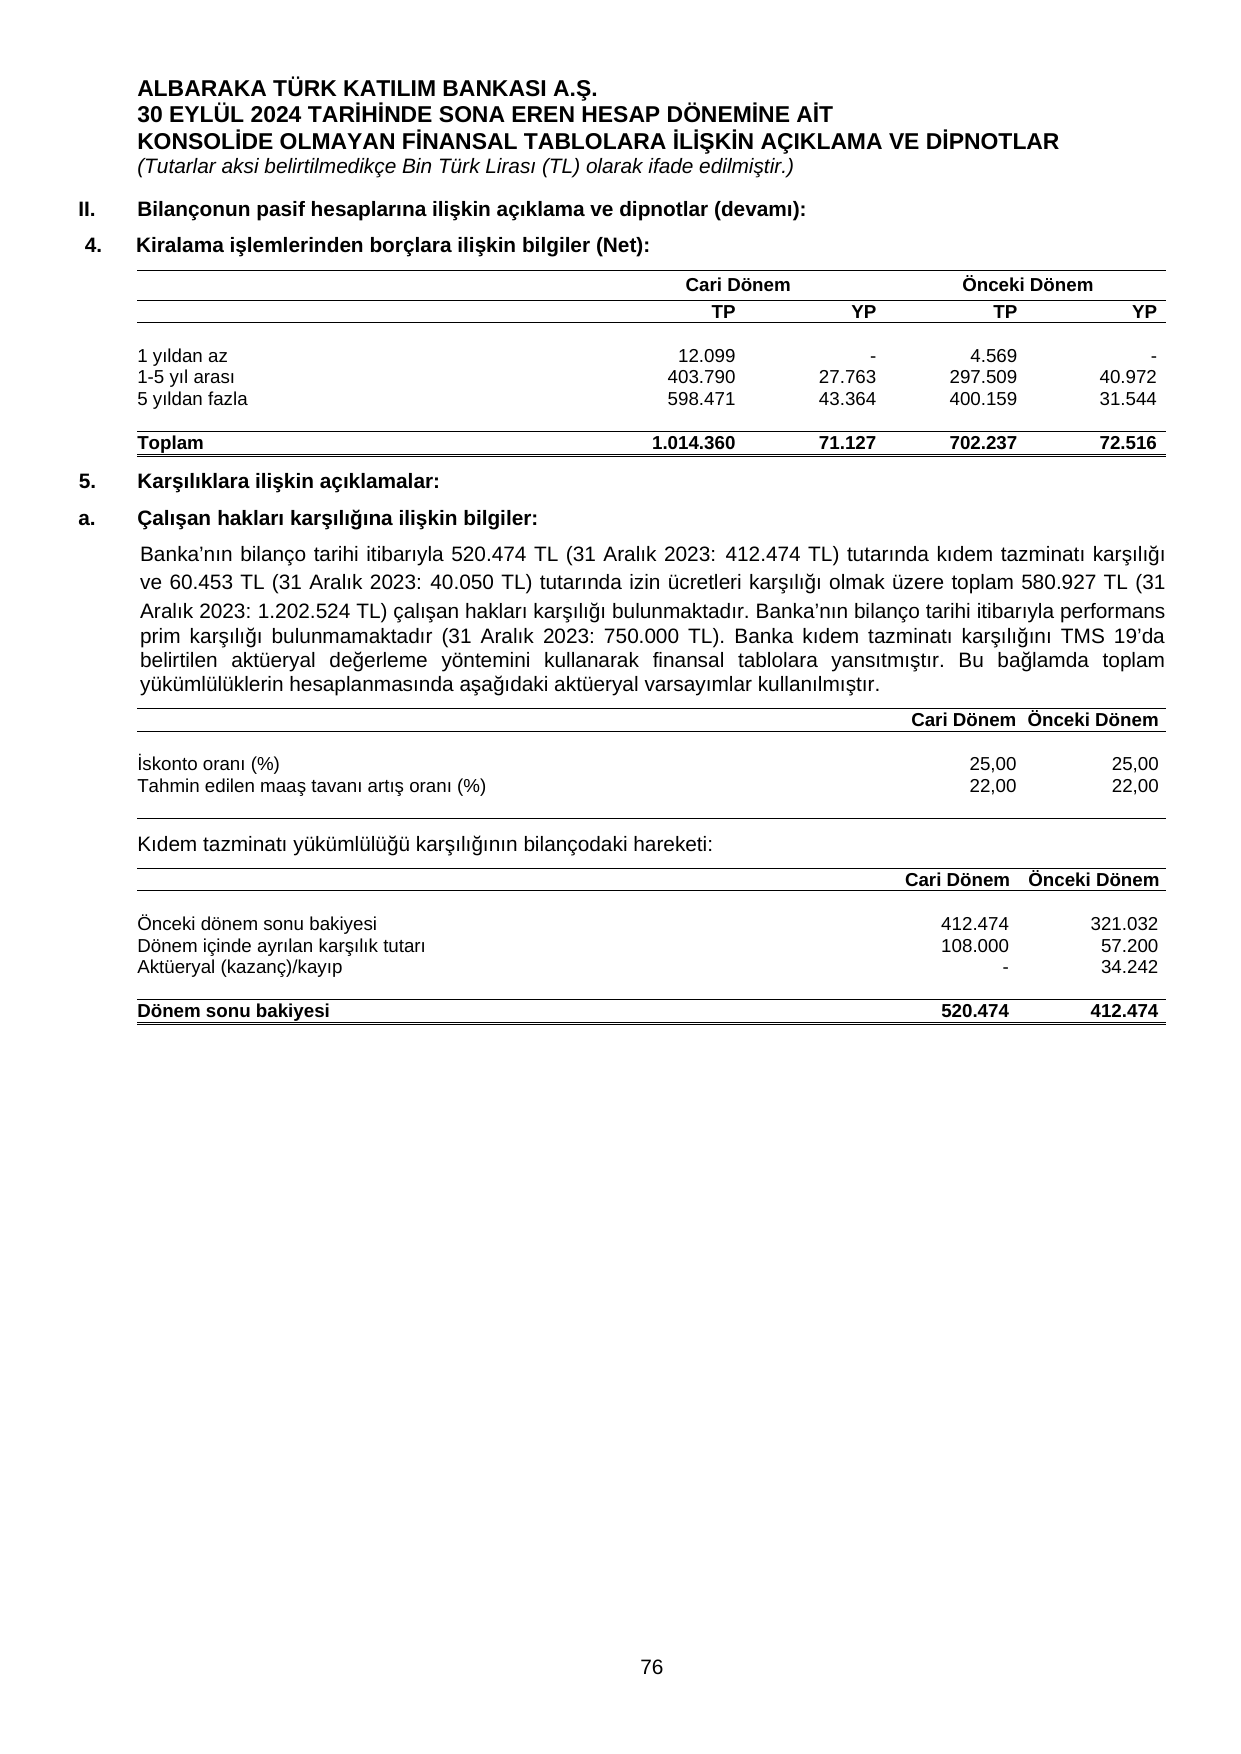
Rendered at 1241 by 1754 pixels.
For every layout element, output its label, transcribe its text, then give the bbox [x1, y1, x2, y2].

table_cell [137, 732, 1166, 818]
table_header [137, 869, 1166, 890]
text Kıdem tazminatı yükümlülüğü karşılığının bilançodaki hareketi: [137, 831, 1166, 855]
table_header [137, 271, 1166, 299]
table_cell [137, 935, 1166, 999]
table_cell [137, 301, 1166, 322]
text a. Çalışan hakları karşılığına ilişkin bilgiler: [18, 506, 1166, 529]
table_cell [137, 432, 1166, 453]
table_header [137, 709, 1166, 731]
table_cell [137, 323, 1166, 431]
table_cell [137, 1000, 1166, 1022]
text 5. Karşılıklara ilişkin açıklamalar: [79, 469, 1166, 493]
text II. Bilançonun pasif hesaplarına ilişkin açıklama ve dipnotlar (devamı): [78, 197, 1166, 221]
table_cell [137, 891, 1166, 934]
text Banka’nın bilanço tarihi itibarıyla 520.474 TL (31 Aralık 2023: 412.474 TL) tutarında kıdem tazminatı karşılığı ve 60.453 TL (31 Aralık 2023: 40.050 TL) tutarında izin ücretleri karşılığı olmak üzere toplam 580.927 TL (31 Aralık 2023: 1.202.524 TL) çalışan hakları karşılığı bulunmaktadır. Banka’nın bilanço tarihi itibarıyla performans prim karşılığı bulunmamaktadır (31 Aralık 2023: 750.000 TL). Banka kıdem tazminatı karşılığını TMS 19’da belirtilen aktüeryal değerleme yöntemini kullanarak finansal tablolara yansıtmıştır. Bu bağlamda toplam yükümlülüklerin hesaplanmasında aşağıdaki aktüeryal varsayımlar kullanılmıştır. [140, 542, 1166, 695]
list 4. Kiralama işlemlerinden borçlara ilişkin bilgiler (Net): [84, 233, 1166, 257]
